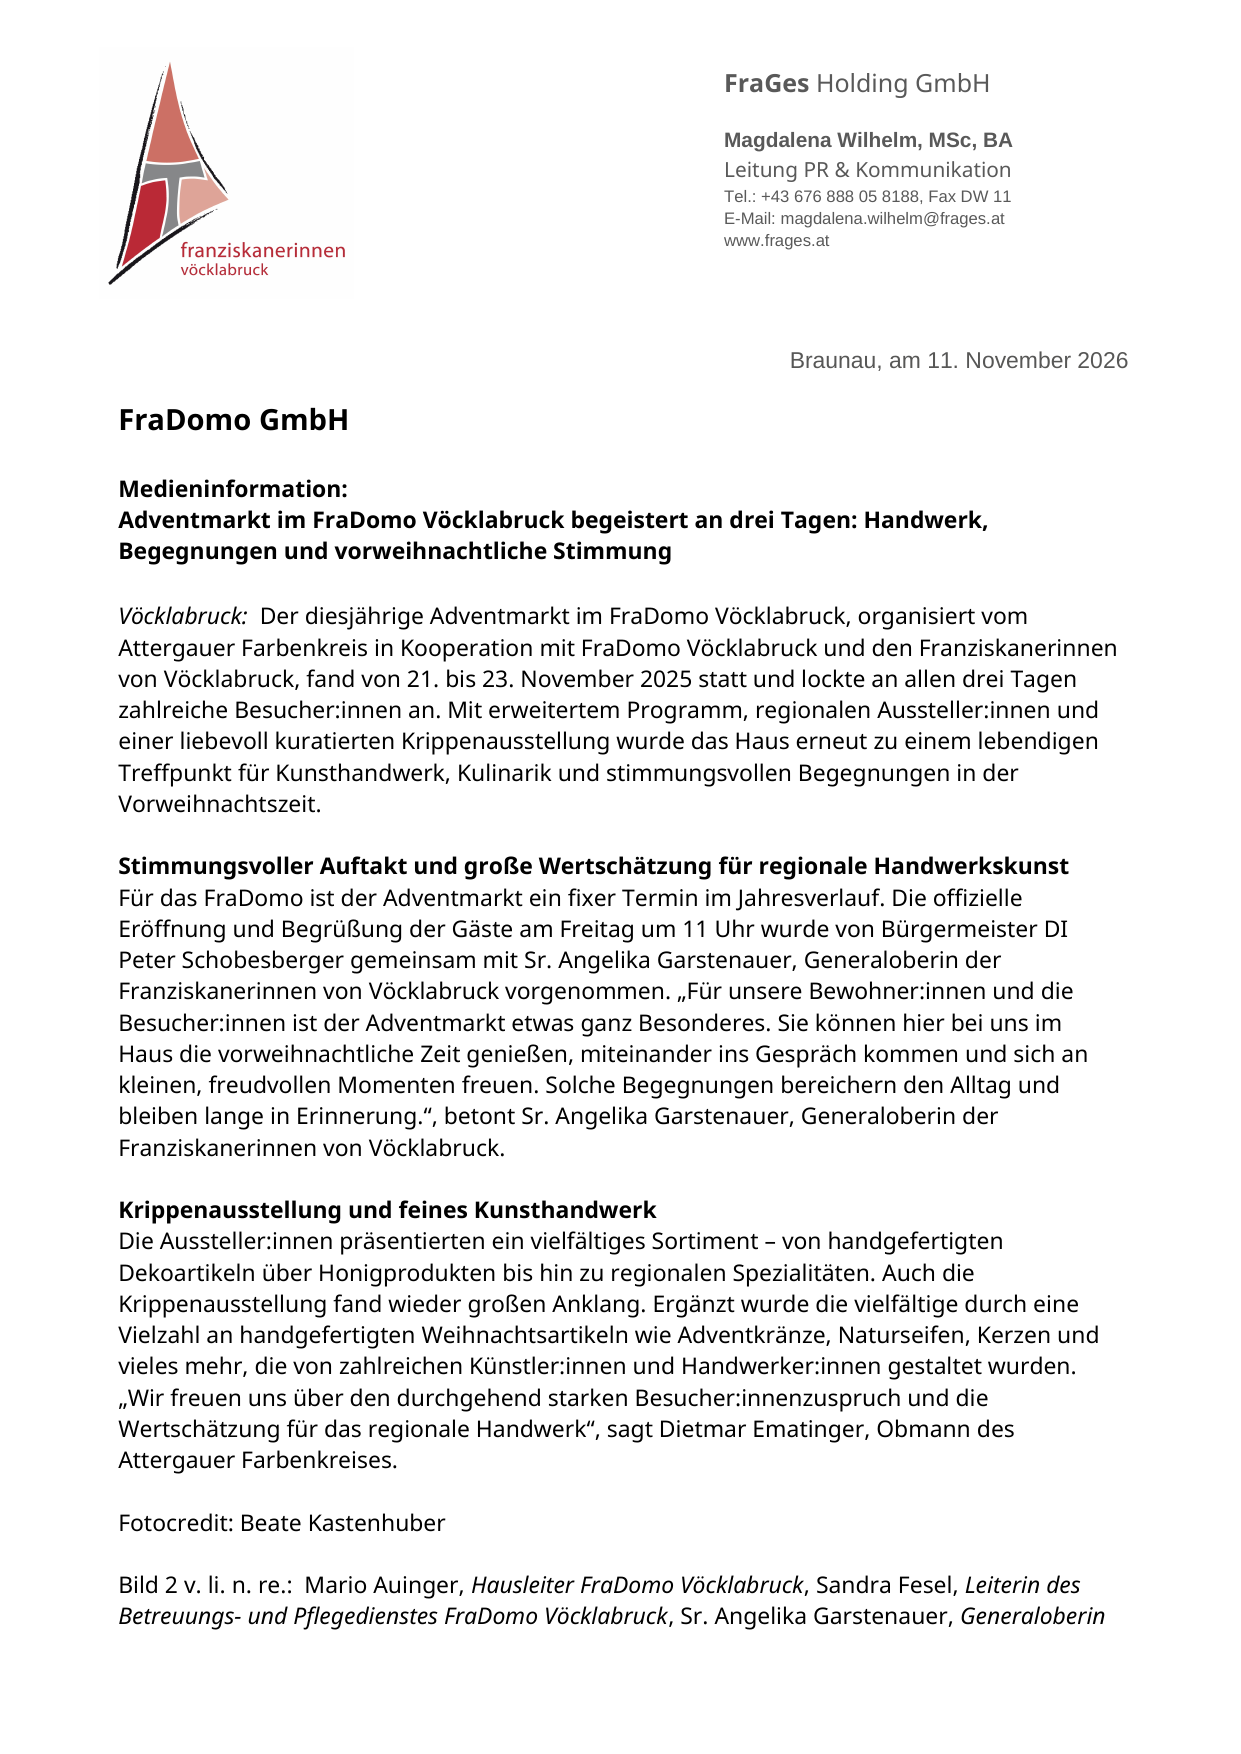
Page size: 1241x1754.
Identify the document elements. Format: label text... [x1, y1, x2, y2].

text Medieninformation: [118, 438, 1122, 504]
text Vöcklabruck: Der diesjährige Adventmarkt im FraDomo Vöcklabruck, organisiert vom Attergauer Farbenkreis in Kooperation mit FraDomo Vöcklabruck und den Franziskanerinnen von Vöcklabruck, fand von 21. bis 23. November 2025 statt und lockte an allen drei Tagen zahlreiche Besucher:innen an. Mit erweitertem Programm, regionalen Aussteller:innen und einer liebevoll kuratierten Krippenausstellung wurde das Haus erneut zu einem lebendigen Treffpunkt für Kunsthandwerk, Kulinarik und stimmungsvollen Begegnungen in der Vorweihnachtszeit. [118, 600, 1122, 819]
text FraDomo GmbH [118, 399, 1122, 438]
text Die Aussteller:innen präsentierten ein vielfältiges Sortiment – von handgefertigten Dekoartikeln über Honigprodukten bis hin zu regionalen Spezialitäten. Auch die Krippenausstellung fand wieder großen Anklang. Ergänzt wurde die vielfältige durch eine Vielzahl an handgefertigten Weihnachtsartikeln wie Adventkränze, Naturseifen, Kerzen und vieles mehr, die von zahlreichen Künstler:innen und Handwerker:innen gestaltet wurden. „Wir freuen uns über den durchgehend starken Besucher:innenzuspruch und die Wertschätzung für das regionale Handwerk“, sagt Dietmar Ematinger, Obmann des Attergauer Farbenkreises. [118, 1225, 1122, 1475]
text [118, 1569, 1122, 1632]
picture [99, 47, 354, 299]
text Krippenausstellung und feines Kunsthandwerk [118, 1194, 1122, 1225]
text Fotocredit: Beate Kastenhuber [118, 1507, 1122, 1538]
text Adventmarkt im FraDomo Vöcklabruck begeistert an drei Tagen: Handwerk, Begegnungen und vorweihnachtliche Stimmung [118, 504, 1122, 566]
text Stimmungsvoller Auftakt und große Wertschätzung für regionale Handwerkskunst Für das FraDomo ist der Adventmarkt ein fixer Termin im Jahresverlauf. Die offizielle Eröffnung und Begrüßung der Gäste am Freitag um 11 Uhr wurde von Bürgermeister DI Peter Schobesberger gemeinsam mit Sr. Angelika Garstenauer, Generaloberin der Franziskanerinnen von Vöcklabruck vorgenommen. „Für unsere Bewohner:innen und die Besucher:innen ist der Adventmarkt etwas ganz Besonderes. Sie können hier bei uns im Haus die vorweihnachtliche Zeit genießen, miteinander ins Gespräch kommen und sich an kleinen, freudvollen Momenten freuen. Solche Begegnungen bereichern den Alltag und bleiben lange in Erinnerung.“, betont Sr. Angelika Garstenauer, Generaloberin der Franziskanerinnen von Vöcklabruck. [118, 850, 1122, 1163]
